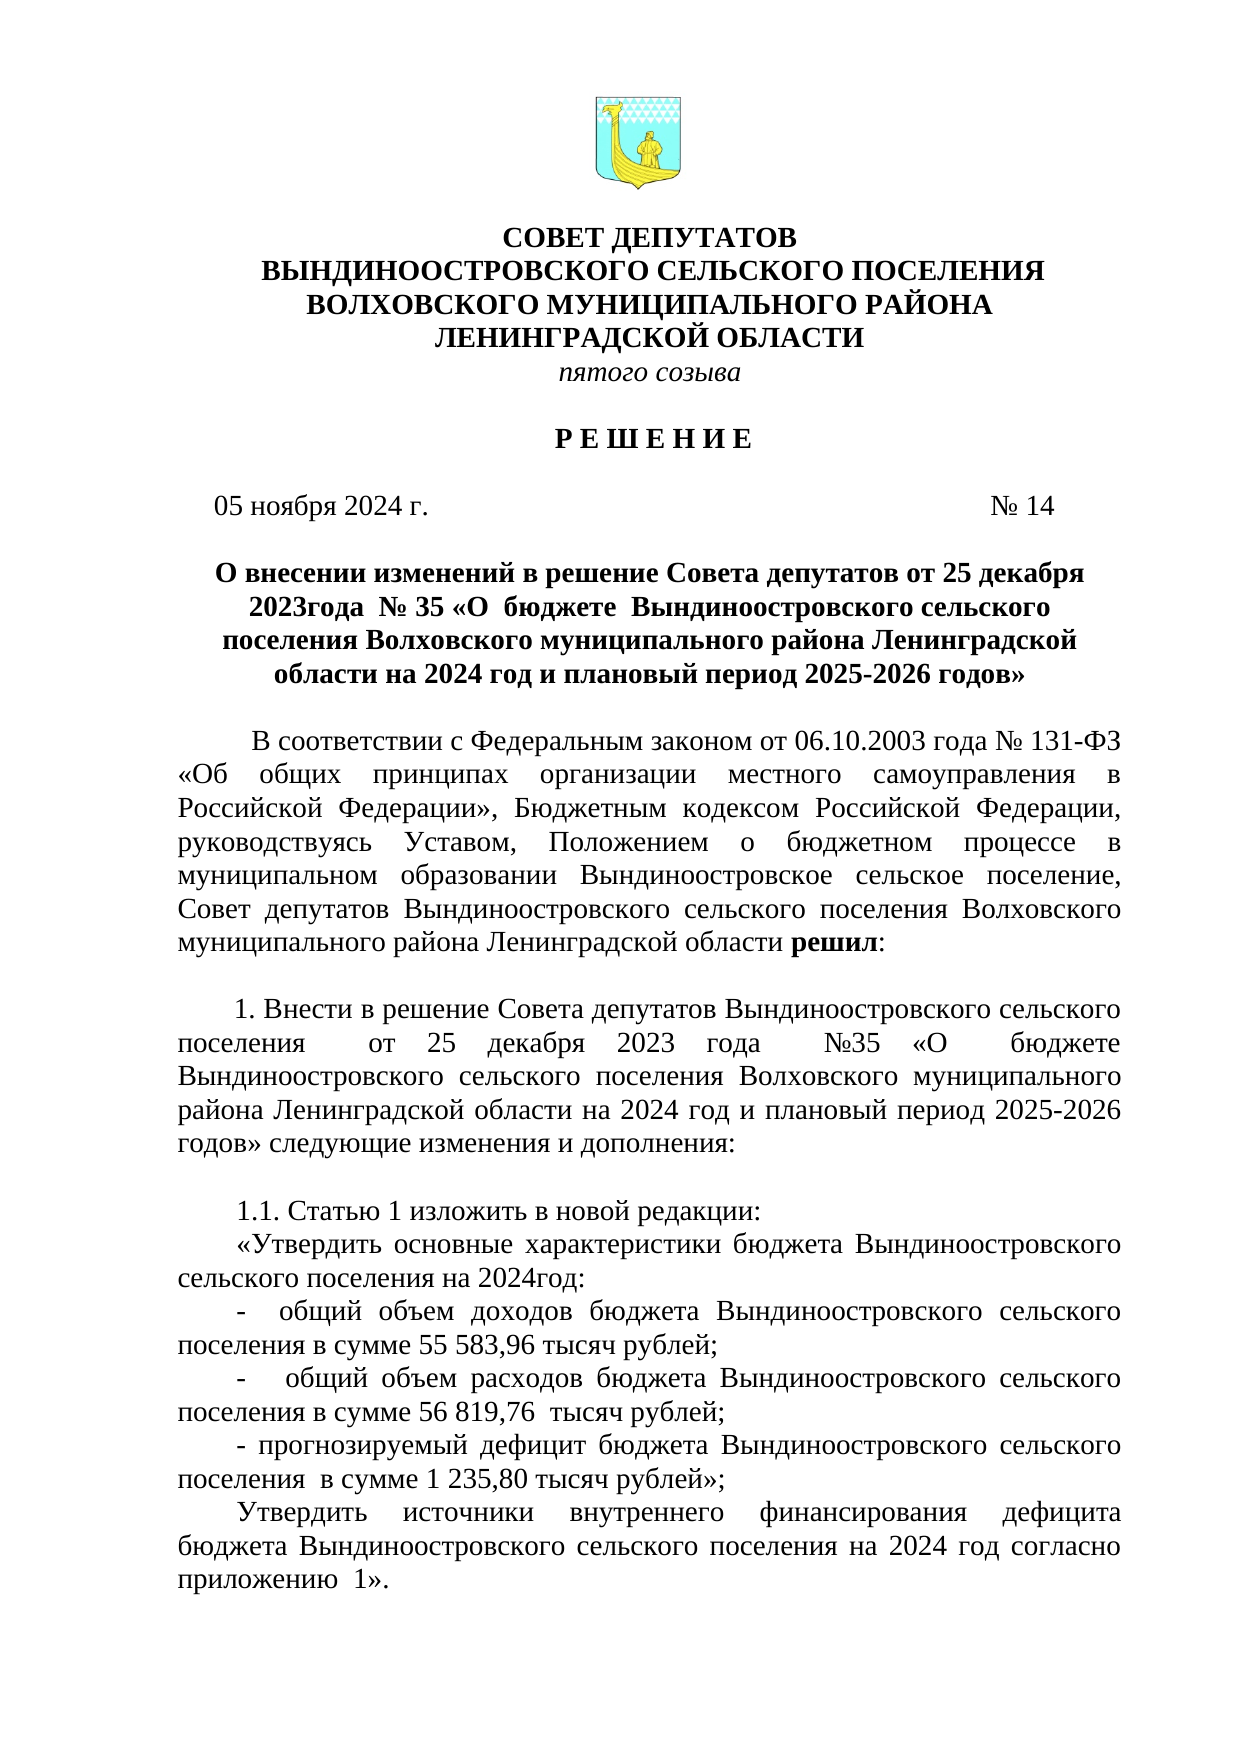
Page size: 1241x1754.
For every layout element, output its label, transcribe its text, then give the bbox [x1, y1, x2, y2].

text «Утвердить основные характеристики бюджета Вындиноостровского сельского поселения на 2024год: [177, 1226, 1122, 1293]
text СОВЕТ ДЕПУТАТОВ [177, 220, 1122, 253]
text ВЫНДИНООСТРОВСКОГО СЕЛЬСКОГО ПОСЕЛЕНИЯ [177, 253, 1122, 287]
text О внесении изменений в решение Совета депутатов от 25 декабря 2023года № 35 «О бюджете Вындиноостровского сельского поселения Волховского муниципального района Ленинградской области на 2024 год и плановый период 2025-2026 годов» [177, 555, 1122, 689]
text 1. Внести в решение Совета депутатов Вындиноостровского сельского поселения от 25 декабря 2023 года №35 «О бюджете Вындиноостровского сельского поселения Волховского муниципального района Ленинградской области на 2024 год и плановый период 2025-2026 годов» следующие изменения и дополнения: [177, 991, 1122, 1159]
picture [589, 91, 687, 194]
text - общий объем расходов бюджета Вындиноостровского сельского поселения в сумме 56 819,76 тысяч рублей; [177, 1360, 1122, 1427]
text пятого созыва [177, 354, 1122, 388]
text 1.1. Статью 1 изложить в новой редакции: [177, 1193, 1122, 1226]
text - общий объем доходов бюджета Вындиноостровского сельского поселения в сумме 55 583,96 тысяч рублей; [177, 1293, 1122, 1360]
text В соответствии с Федеральным законом от 06.10.2003 года № 131-ФЗ «Об общих принципах организации местного самоуправления в Российской Федерации», Бюджетным кодексом Российской Федерации, руководствуясь Уставом, Положением о бюджетном процессе в муниципальном образовании Вындиноостровское сельское поселение, Совет депутатов Вындиноостровского сельского поселения Волховского муниципального района Ленинградской области решил: [177, 723, 1122, 958]
text Утвердить источники внутреннего финансирования дефицита бюджета Вындиноостровского сельского поселения на 2024 год согласно приложению 1». [177, 1494, 1122, 1595]
text 05 ноября 2024 г. № 14 [177, 488, 1122, 522]
text ЛЕНИНГРАДСКОЙ ОБЛАСТИ [177, 321, 1122, 354]
subtitle ВОЛХОВСКОГО МУНИЦИПАЛЬНОГО РАЙОНА [177, 287, 1122, 321]
text - прогнозируемый дефицит бюджета Вындиноостровского сельского поселения в сумме 1 235,80 тысяч рублей»; [177, 1427, 1122, 1494]
text Р Е Ш Е Н И Е [177, 421, 1122, 455]
